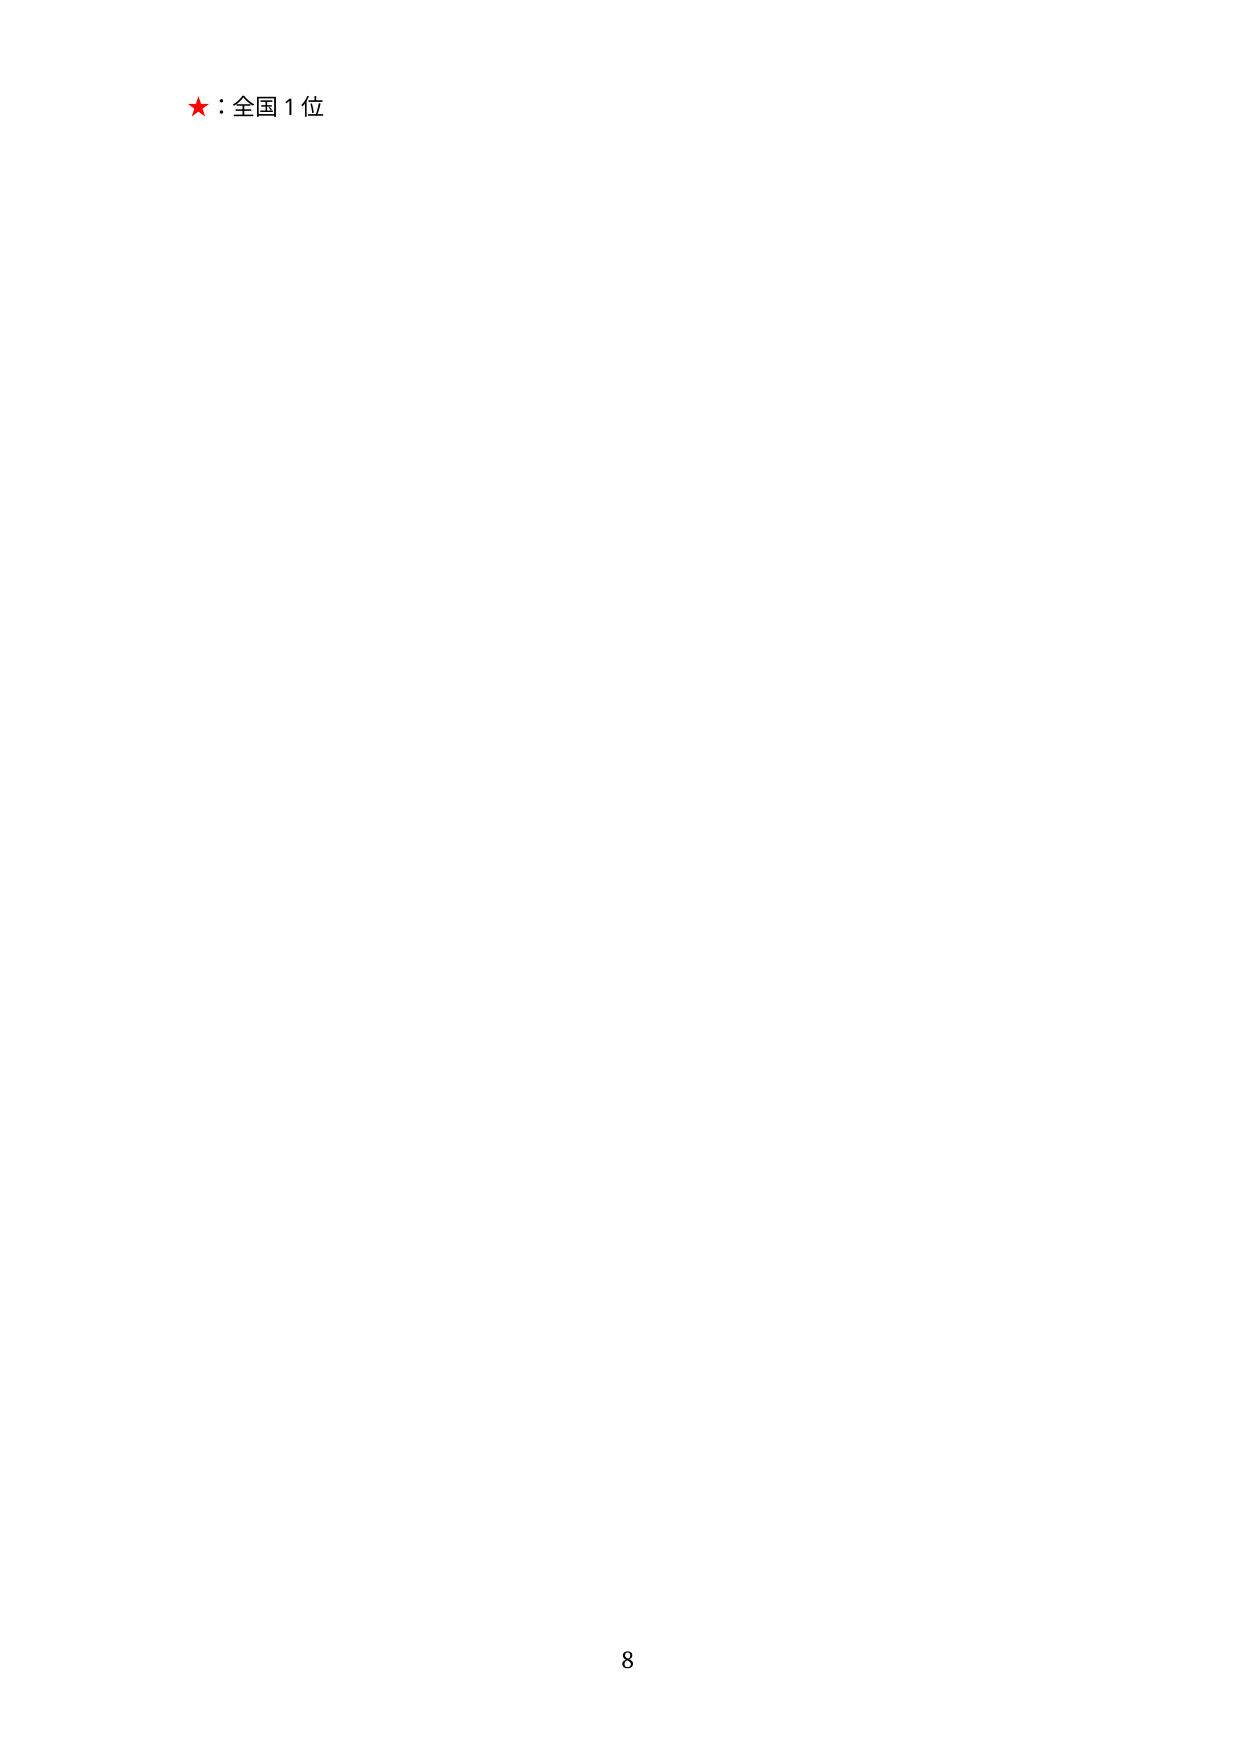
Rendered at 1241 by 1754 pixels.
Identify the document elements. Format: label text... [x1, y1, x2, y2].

text ★：全国1位 [118, 89, 1137, 122]
